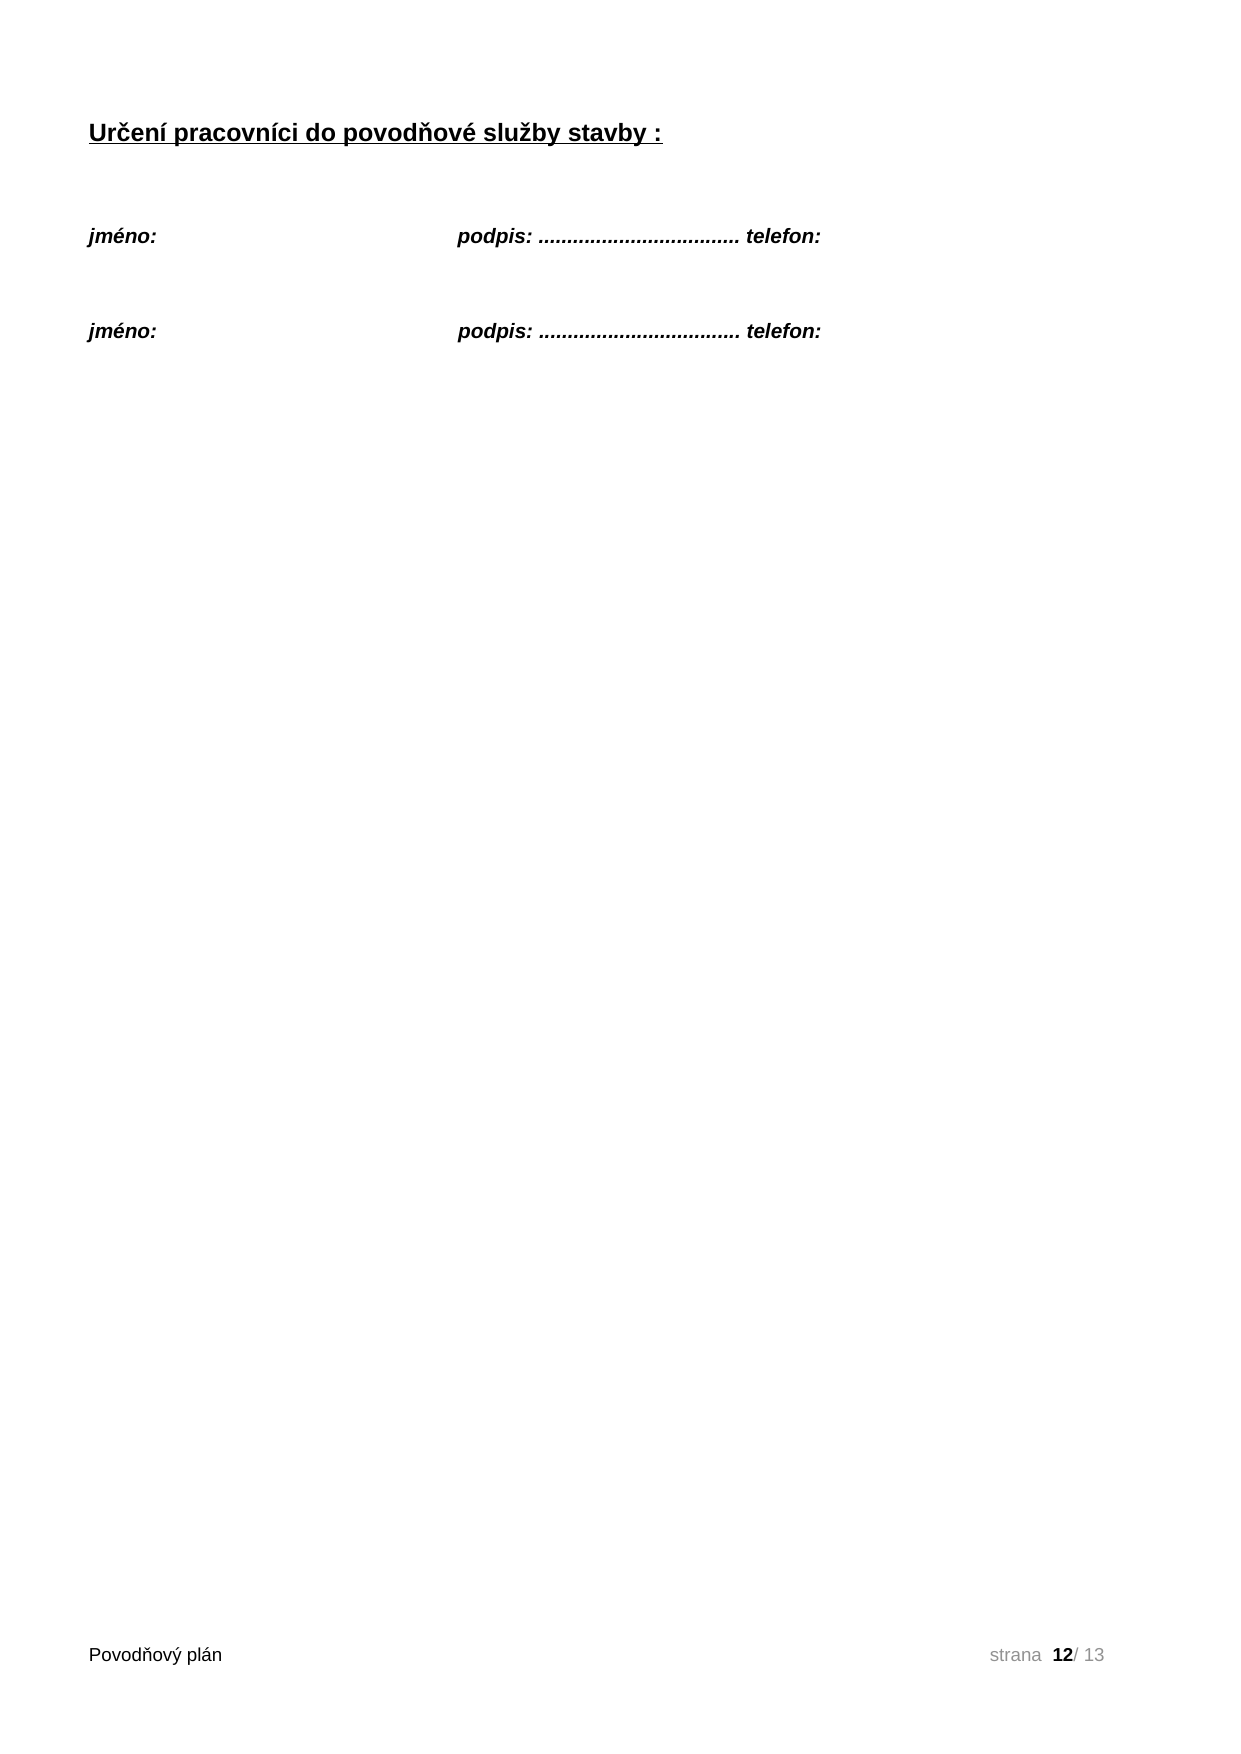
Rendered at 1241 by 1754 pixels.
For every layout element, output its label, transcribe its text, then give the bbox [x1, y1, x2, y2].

text jméno: podpis: ................................... telefon: [89, 223, 1137, 247]
text jméno: podpis: ................................... telefon: [89, 319, 1137, 343]
text Určení pracovníci do povodňové služby stavby : [89, 118, 1137, 147]
